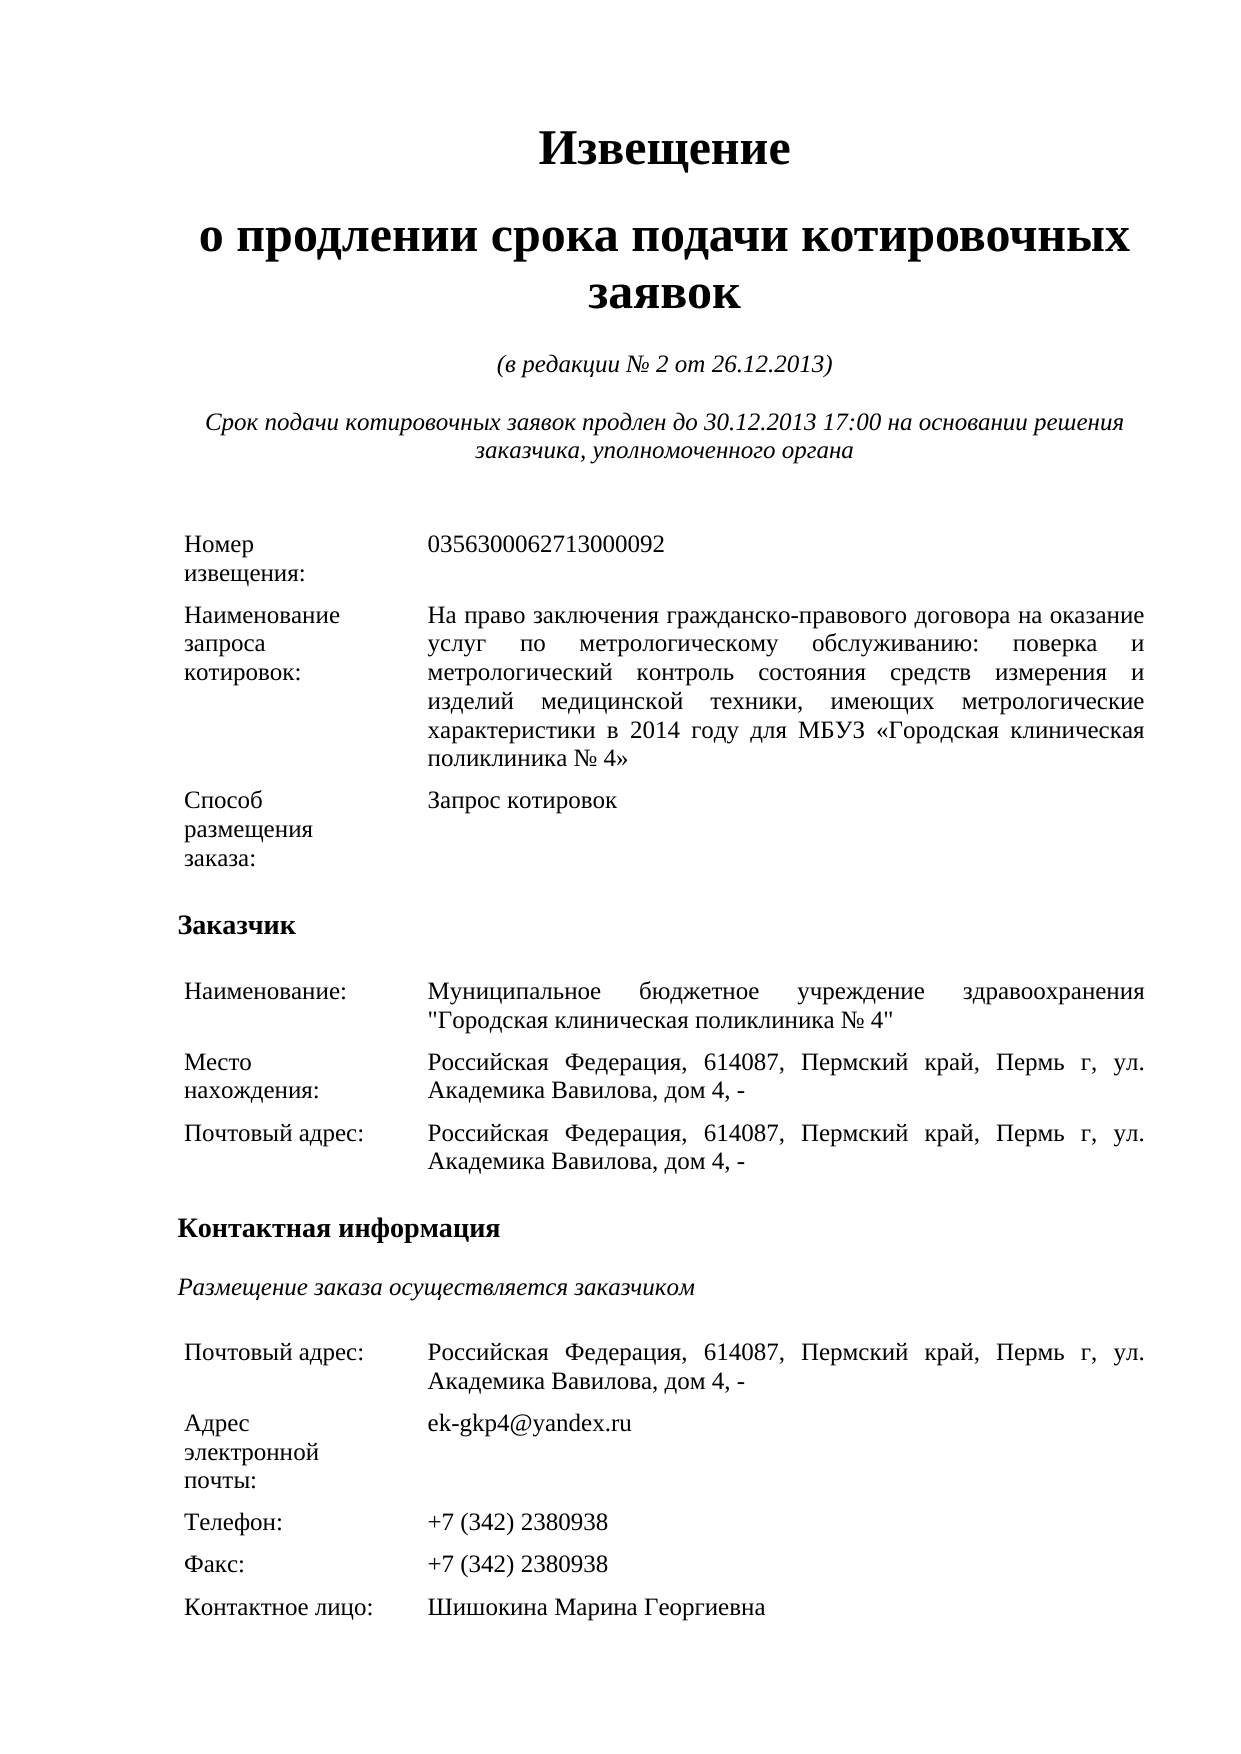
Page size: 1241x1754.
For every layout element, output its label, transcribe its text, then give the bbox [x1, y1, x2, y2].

text Срок подачи котировочных заявок продлен до 30.12.2013 17:00 на основании решения заказчика, уполномоченного органа [177, 407, 1152, 464]
table_cell Российская Федерация, 614087, Пермский край, Пермь г, ул. Академика Вавилова, дом 4, - [421, 1111, 1152, 1182]
text Извещение [177, 118, 1152, 176]
table_cell Запрос котировок [421, 779, 1152, 878]
text Заказчик [177, 908, 1152, 940]
text Контактная информация [177, 1211, 1152, 1243]
table_cell Контактное лицо: [177, 1585, 421, 1627]
table_cell Место нахождения: [177, 1040, 421, 1111]
table_cell Шишокина Марина Георгиевна [421, 1585, 1152, 1627]
table_cell Почтовый адрес: [177, 1111, 421, 1182]
table_header Российская Федерация, 614087, Пермский край, Пермь г, ул. Академика Вавилова, дом 4, - [421, 1330, 1152, 1401]
table_header Наименование: [177, 969, 421, 1040]
text Размещение заказа осуществляется заказчиком [177, 1272, 1152, 1301]
table_cell Факс: [177, 1543, 421, 1585]
text (в редакции № 2 от 26.12.2013) [177, 349, 1152, 378]
table_cell Телефон: [177, 1501, 421, 1543]
table_cell Наименование запроса котировок: [177, 593, 421, 779]
table_cell Способ размещения заказа: [177, 779, 421, 878]
table_cell На право заключения гражданско-правового договора на оказание услуг по метрологическому обслуживанию: поверка и метрологический контроль состояния средств измерения и изделий медицинской техники, имеющих метрологические характеристики в 2014 году для МБУЗ «Городская клиническая поликлиника № 4» [421, 593, 1152, 779]
table_cell ek-gkp4@yandex.ru [421, 1401, 1152, 1501]
table_cell +7 (342) 2380938 [421, 1501, 1152, 1543]
table_header Номер извещения: [177, 522, 421, 593]
table_cell +7 (342) 2380938 [421, 1543, 1152, 1585]
table_header 0356300062713000092 [421, 522, 1152, 593]
text о продлении срока подачи котировочных заявок [177, 205, 1152, 320]
table_cell Российская Федерация, 614087, Пермский край, Пермь г, ул. Академика Вавилова, дом 4, - [421, 1040, 1152, 1111]
table_header Почтовый адрес: [177, 1330, 421, 1401]
table_header Муниципальное бюджетное учреждение здравоохранения "Городская клиническая поликлиника № 4" [421, 969, 1152, 1040]
table_cell Адрес электронной почты: [177, 1401, 421, 1501]
